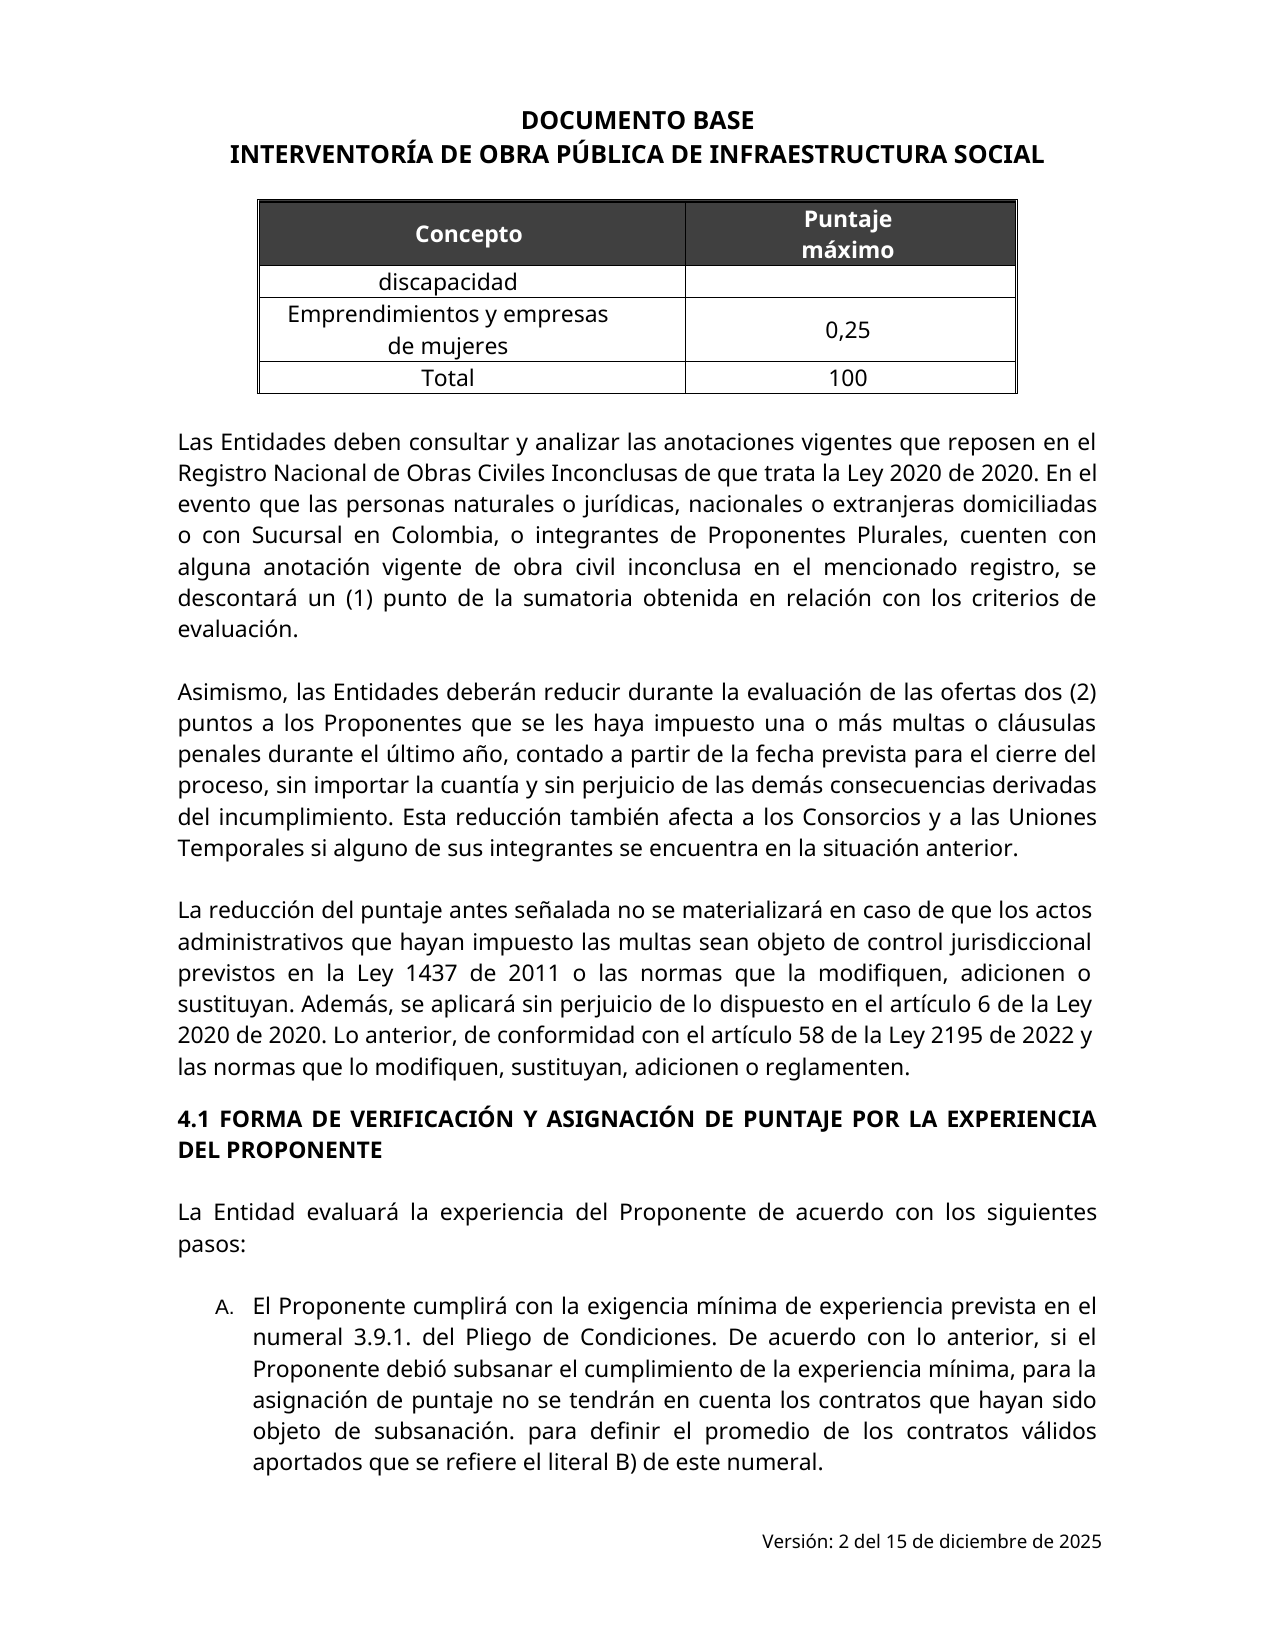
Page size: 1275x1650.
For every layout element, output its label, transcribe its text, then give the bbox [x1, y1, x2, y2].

list La reducción del puntaje antes señalada no se materializará en caso de que los actos administrativos que hayan impuesto las multas sean objeto de control jurisdiccional previstos en la Ley 1437 de 2011 o las normas que la modifiquen, adicionen o sustituyan. Además, se aplicará sin perjuicio de lo dispuesto en el artículo 6 de la Ley 2020 de 2020. Lo anterior, de conformidad con el artículo 58 de la Ley 2195 de 2022 y las normas que lo modifiquen, sustituyan, adicionen o reglamenten. [177, 894, 1093, 1082]
text La Entidad evaluará la experiencia del Proponente de acuerdo con los siguientes pasos: [177, 1196, 1098, 1259]
table_cell Total [260, 362, 685, 393]
table_cell 1 [686, 266, 1015, 297]
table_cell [260, 266, 685, 297]
text Las Entidades deben consultar y analizar las anotaciones vigentes que reposen en el Registro Nacional de Obras Civiles Inconclusas de que trata la Ley 2020 de 2020. En el evento que las personas naturales o jurídicas, nacionales o extranjeras domiciliadas o con Sucursal en Colombia, o integrantes de Proponentes Plurales, cuenten con alguna anotación vigente de obra civil inconclusa en el mencionado registro, se descontará un (1) punto de la sumatoria obtenida en relación con los criterios de evaluación. [177, 425, 1098, 644]
table_cell 0,25 [686, 298, 1015, 361]
text 4.1 FORMA DE VERIFICACIÓN Y ASIGNACIÓN DE PUNTAJE POR LA EXPERIENCIA DEL PROPONENTE [177, 1102, 1098, 1165]
table_header Puntaje máximo [686, 203, 1015, 265]
table_cell Emprendimientos y empresas de mujeres [260, 298, 685, 361]
text Asimismo, las Entidades deberán reducir durante la evaluación de las ofertas dos (2) puntos a los Proponentes que se les haya impuesto una o más multas o cláusulas penales durante el último año, contado a partir de la fecha prevista para el cierre del proceso, sin importar la cuantía y sin perjuicio de las demás consecuencias derivadas del incumplimiento. Esta reducción también afecta a los Consorcios y a las Uniones Temporales si alguno de sus integrantes se encuentra en la situación anterior. [177, 675, 1098, 863]
table_header Concepto [260, 203, 685, 265]
list El Proponente cumplirá con la exigencia mínima de experiencia prevista en el numeral 3.9.1. del Pliego de Condiciones. De acuerdo con lo anterior, si el Proponente debió subsanar el cumplimiento de la experiencia mínima, para la asignación de puntaje no se tendrán en cuenta los contratos que hayan sido objeto de subsanación. para definir el promedio de los contratos válidos aportados que se refiere el literal B) de este numeral. [215, 1290, 1098, 1477]
table_cell 100 [686, 362, 1015, 393]
